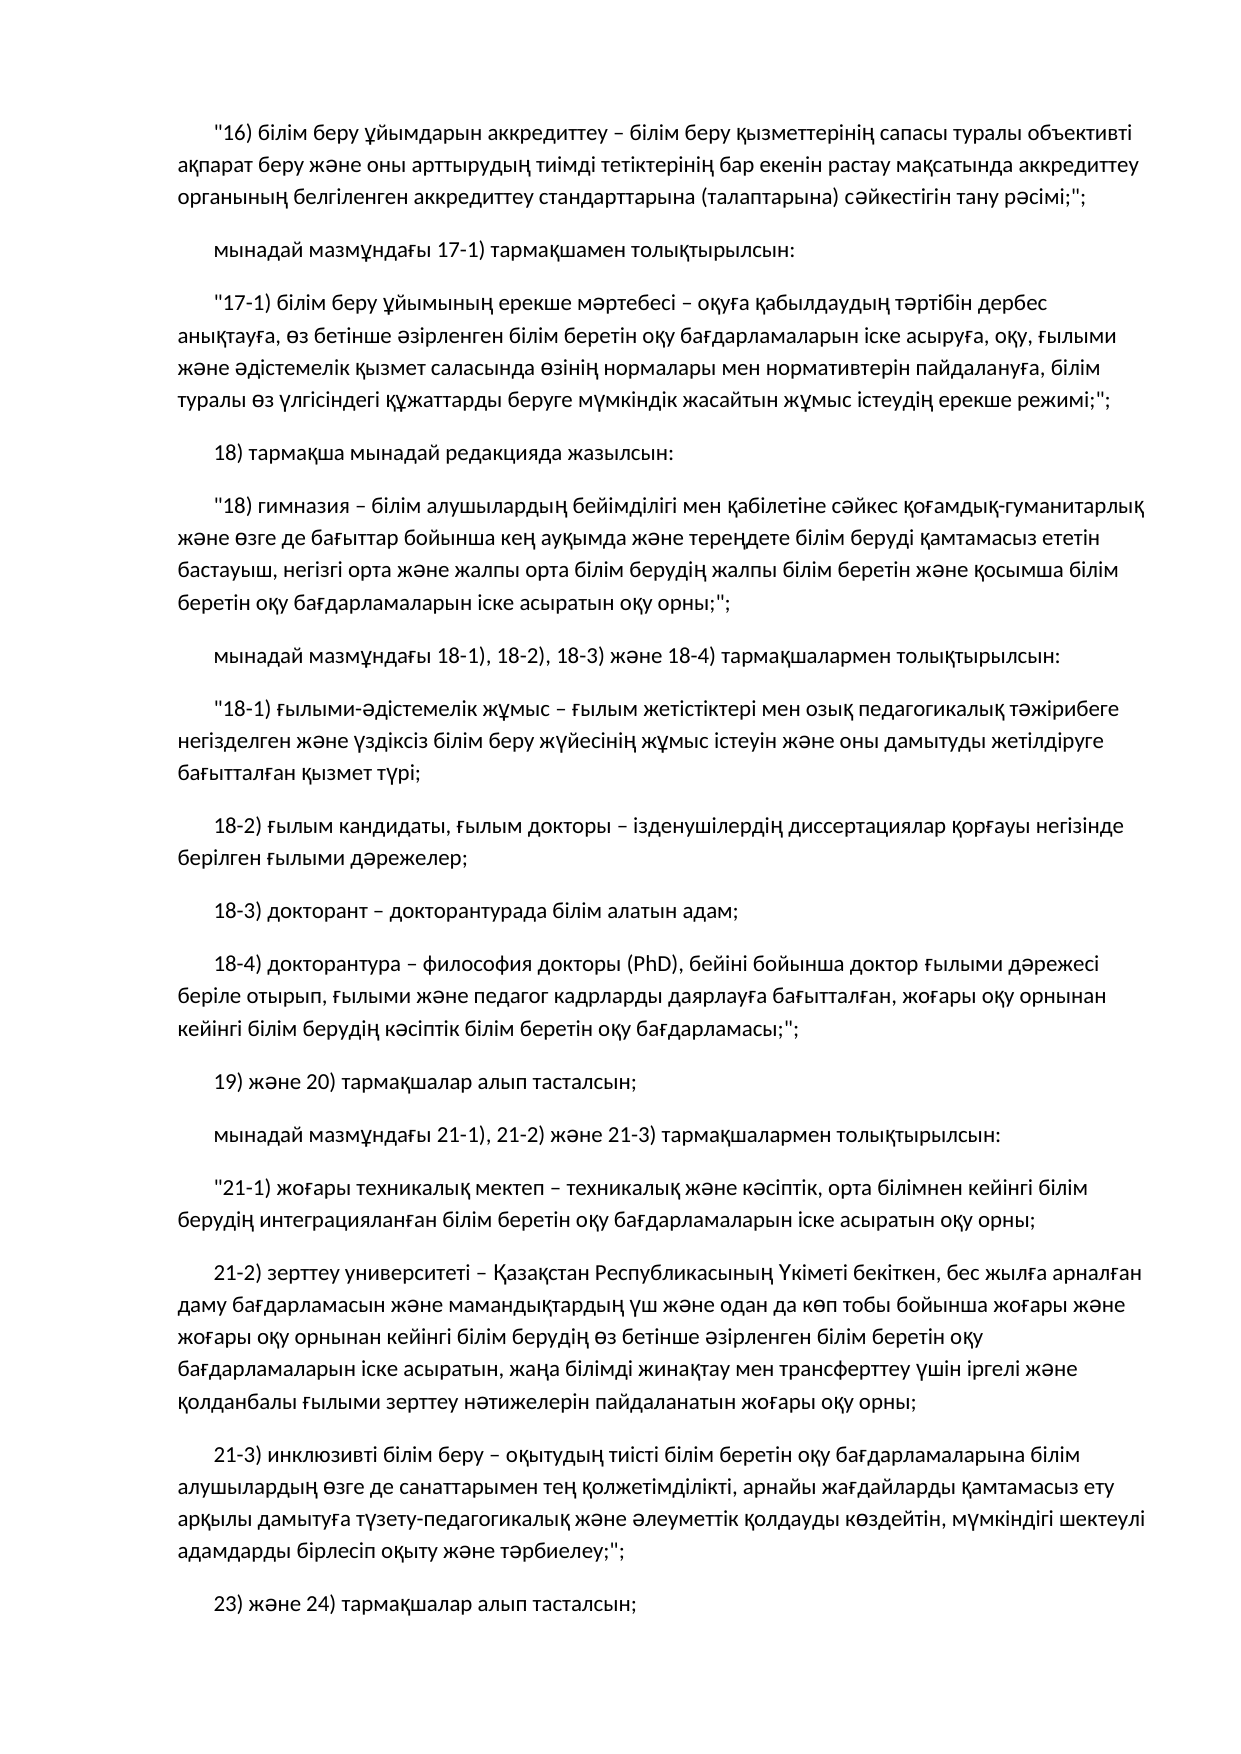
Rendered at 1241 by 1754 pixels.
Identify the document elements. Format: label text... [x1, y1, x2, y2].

text 19) және 20) тармақшалар алып тасталсын; [177, 1067, 1152, 1095]
text 18-3) докторант – докторантурада білім алатын адам; [177, 896, 1152, 924]
text 18) тармақша мынадай редакцияда жазылсын: [177, 438, 1152, 466]
text мынадай мазмұндағы 17-1) тармақшамен толықтырылсын: [177, 236, 1152, 263]
text 21-3) инклюзивті білім беру – оқытудың тиісті білім беретін оқу бағдарламаларына білім алушылардың өзге де санаттарымен тең қолжетімділікті, арнайы жағдайларды қамтамасыз ету арқылы дамытуға түзету-педагогикалық және әлеуметтік қолдауды көздейтін, мүмкіндігі шектеулі адамдарды бірлесіп оқыту және тәрбиелеу;"; [177, 1440, 1152, 1564]
text мынадай мазмұндағы 21-1), 21-2) және 21-3) тармақшалармен толықтырылсын: [177, 1120, 1152, 1148]
text 18-2) ғылым кандидаты, ғылым докторы – ізденушілердің диссертациялар қорғауы негізінде берілген ғылыми дәрежелер; [177, 811, 1152, 871]
text 18-4) докторантура – философия докторы (PhD), бейіні бойынша доктор ғылыми дәрежесі беріле отырып, ғылыми және педагог кадрларды даярлауға бағытталған, жоғары оқу орнынан кейінгі білім берудің кәсіптік білім беретін оқу бағдарламасы;"; [177, 949, 1152, 1042]
text 21-2) зерттеу университеті – Қазақстан Республикасының Үкіметі бекіткен, бес жылға арналған даму бағдарламасын және мамандықтардың үш және одан да көп тобы бойынша жоғары және жоғары оқу орнынан кейінгі білім берудің өз бетінше әзірленген білім беретін оқу бағдарламаларын іске асыратын, жаңа білімді жинақтау мен трансферттеу үшін іргелі және қолданбалы ғылыми зерттеу нәтижелерін пайдаланатын жоғары оқу орны; [177, 1258, 1152, 1415]
text 23) және 24) тармақшалар алып тасталсын; [177, 1589, 1152, 1617]
text "18) гимназия – білім алушылардың бейімділігі мен қабілетіне сәйкес қоғамдық-гуманитарлық және өзге де бағыттар бойынша кең ауқымда және тереңдете білім беруді қамтамасыз ететін бастауыш, негізгі орта және жалпы орта білім берудің жалпы білім беретін және қосымша білім беретін оқу бағдарламаларын іске асыратын оқу орны;"; [177, 491, 1152, 616]
text "21-1) жоғары техникалық мектеп – техникалық және кәсіптік, орта білімнен кейінгі білім берудің интеграцияланған білім беретін оқу бағдарламаларын іске асыратын оқу орны; [177, 1173, 1152, 1233]
text "16) білім беру ұйымдарын аккредиттеу – білім беру қызметтерінің сапасы туралы объективті ақпарат беру және оны арттырудың тиімді тетіктерінің бар екенін растау мақсатында аккредиттеу органының белгіленген аккредиттеу стандарттарына (талаптарына) сәйкестігін тану рәсімі;"; [177, 118, 1152, 211]
text "18-1) ғылыми-әдістемелік жұмыс – ғылым жетістіктері мен озық педагогикалық тәжірибеге негізделген және үздіксіз білім беру жүйесінің жұмыс істеуін және оны дамытуды жетілдіруге бағытталған қызмет түрі; [177, 694, 1152, 786]
text "17-1) білім беру ұйымының ерекше мәртебесі – оқуға қабылдаудың тәртібін дербес анықтауға, өз бетінше әзірленген білім беретін оқу бағдарламаларын іске асыруға, оқу, ғылыми және әдістемелік қызмет саласында өзінің нормалары мен нормативтерін пайдалануға, білім туралы өз үлгісіндегі құжаттарды беруге мүмкіндік жасайтын жұмыс істеудің ерекше режимі;"; [177, 288, 1152, 413]
text мынадай мазмұндағы 18-1), 18-2), 18-3) және 18-4) тармақшалармен толықтырылсын: [177, 641, 1152, 669]
